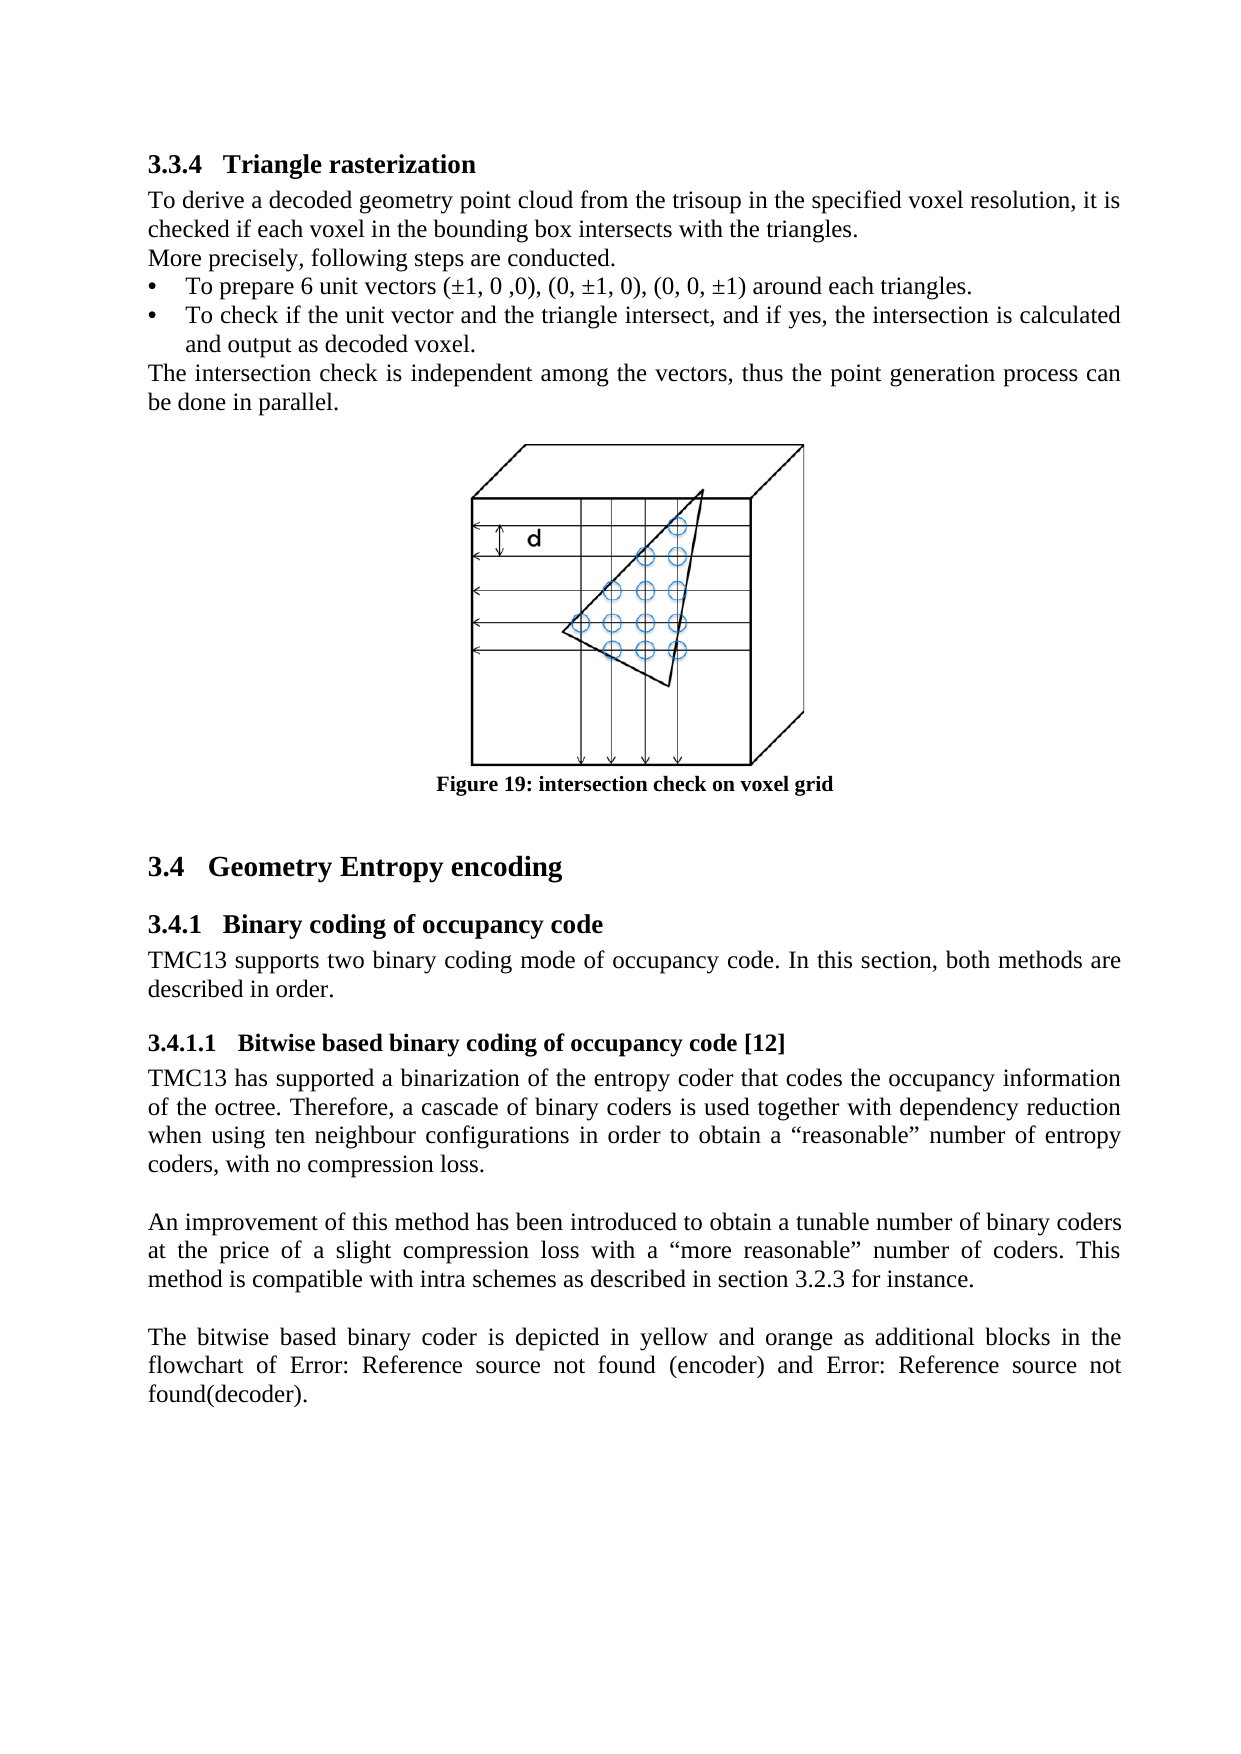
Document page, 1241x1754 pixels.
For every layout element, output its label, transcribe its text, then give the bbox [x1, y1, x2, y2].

text An improvement of this method has been introduced to obtain a tunable number of binary coders at the price of a slight compression loss with a “more reasonable” number of coders. This method is compatible with intra schemes as described in section 3.2.3 for instance. [148, 1207, 1122, 1293]
list To prepare 6 unit vectors (±1, 0 ,0), (0, ±1, 0), (0, 0, ±1) around each triangles. [148, 271, 1122, 300]
text The intersection check is independent among the vectors, thus the point generation process can be done in parallel. [148, 358, 1122, 415]
text TMC13 has supported a binarization of the entropy coder that codes the occupancy information of the octree. Therefore, a cascade of binary coders is used together with dependency reduction when using ten neighbour configurations in order to obtain a “reasonable” number of entropy coders, with no compression loss. [148, 1063, 1122, 1178]
subtitle Binary coding of occupancy code [148, 908, 1122, 939]
list To check if the unit vector and the triangle intersect, and if yes, the intersection is calculated and output as decoded voxel. [148, 300, 1122, 358]
picture [465, 444, 805, 771]
text TMC13 supports two binary coding mode of occupancy code. In this section, both methods are described in order. [148, 946, 1122, 1003]
text To derive a decoded geometry point cloud from the trisoup in the specified voxel resolution, it is checked if each voxel in the bounding box intersects with the triangles. [148, 185, 1122, 243]
subtitle Triangle rasterization [148, 148, 1122, 179]
subtitle Geometry Entropy encoding [148, 849, 1122, 883]
subtitle Bitwise based binary coding of occupancy code [12] [148, 1028, 1122, 1057]
text More precisely, following steps are conducted. [148, 243, 1122, 271]
